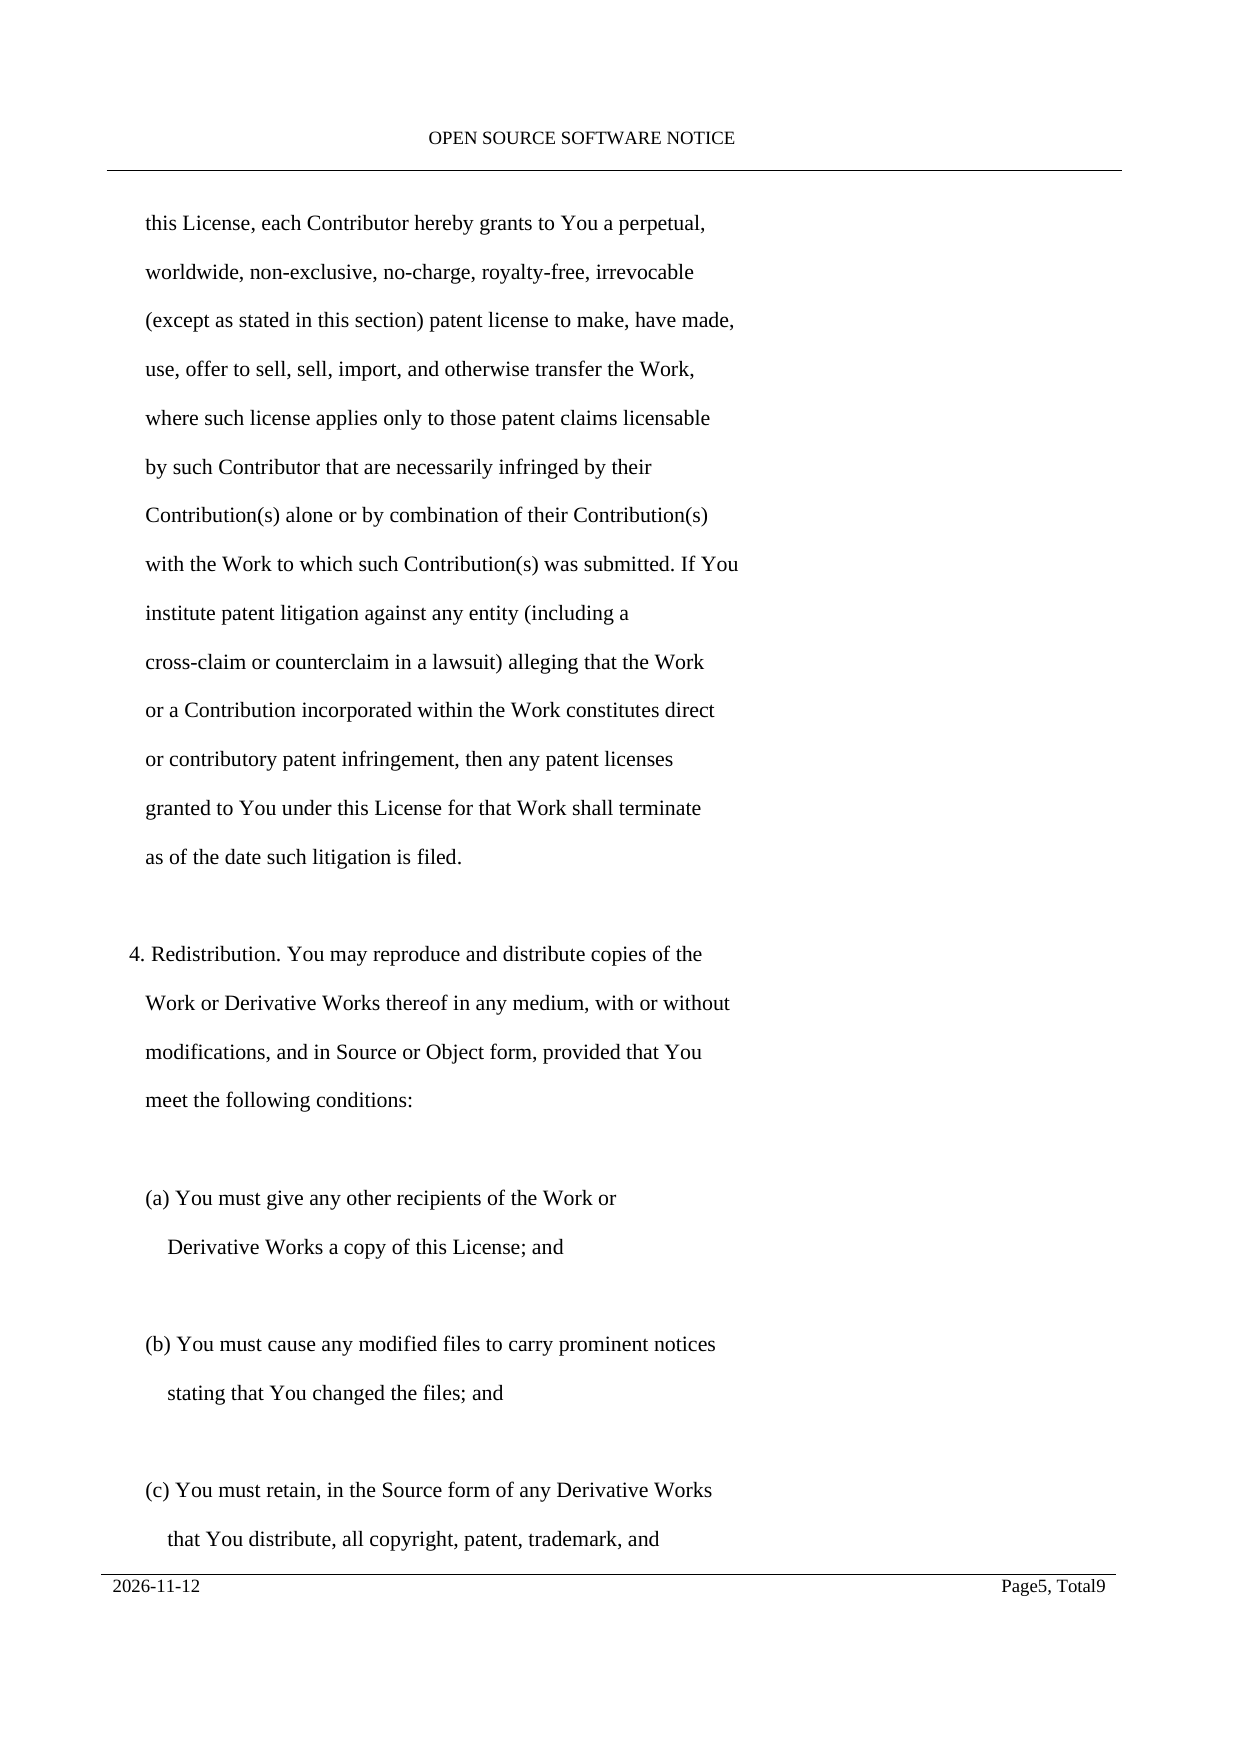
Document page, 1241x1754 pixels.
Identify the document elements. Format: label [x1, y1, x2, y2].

text [112, 206, 1128, 1555]
